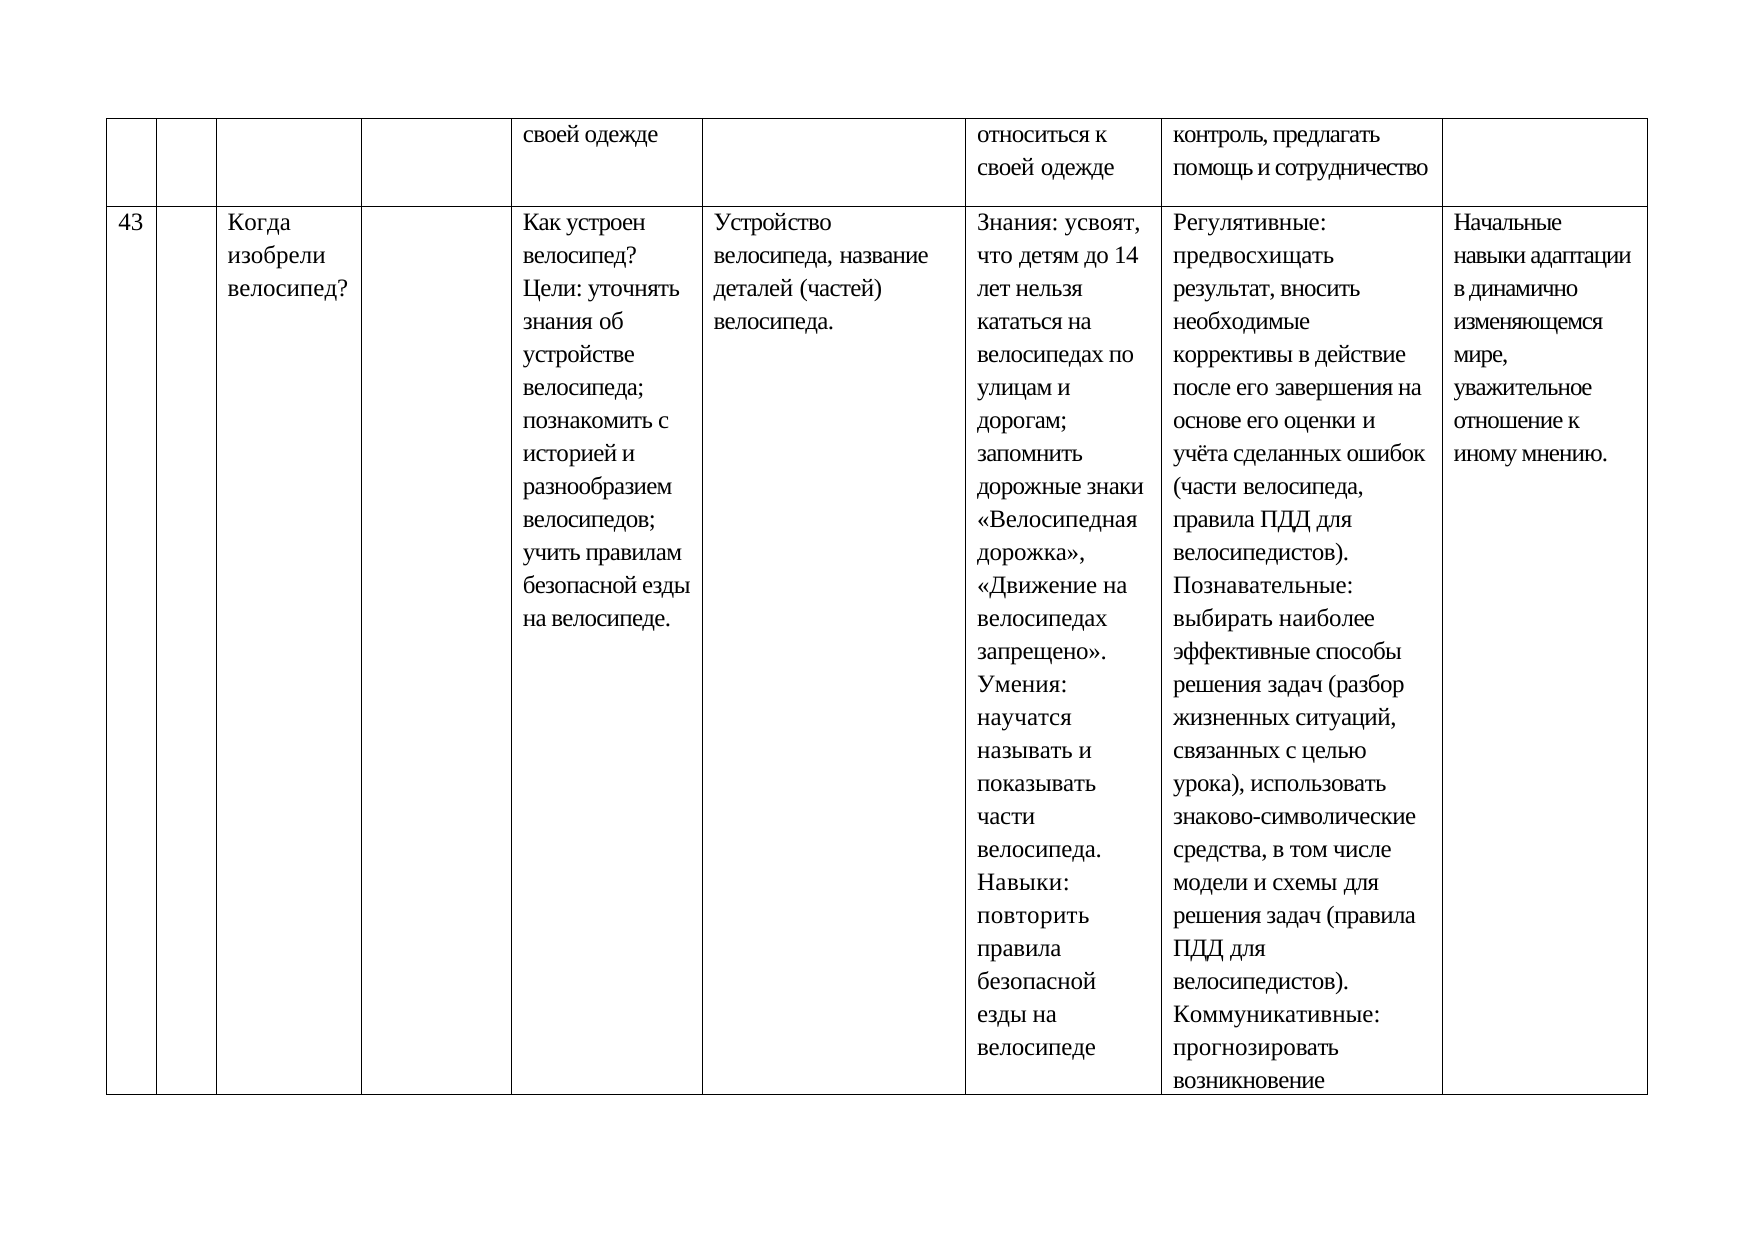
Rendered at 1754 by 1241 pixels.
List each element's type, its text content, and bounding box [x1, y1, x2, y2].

table_cell [157, 207, 216, 1094]
table_cell 43 [107, 207, 156, 1094]
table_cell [703, 207, 965, 1094]
table_cell 42 [107, 119, 156, 206]
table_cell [1443, 207, 1647, 1094]
table_cell [362, 207, 511, 1094]
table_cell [703, 119, 965, 206]
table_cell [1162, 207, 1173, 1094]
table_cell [362, 119, 511, 206]
table_cell [157, 119, 216, 206]
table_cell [217, 207, 361, 1094]
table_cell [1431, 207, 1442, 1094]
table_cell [512, 207, 702, 1094]
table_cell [966, 207, 1161, 1094]
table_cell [217, 119, 361, 206]
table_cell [1443, 119, 1647, 206]
